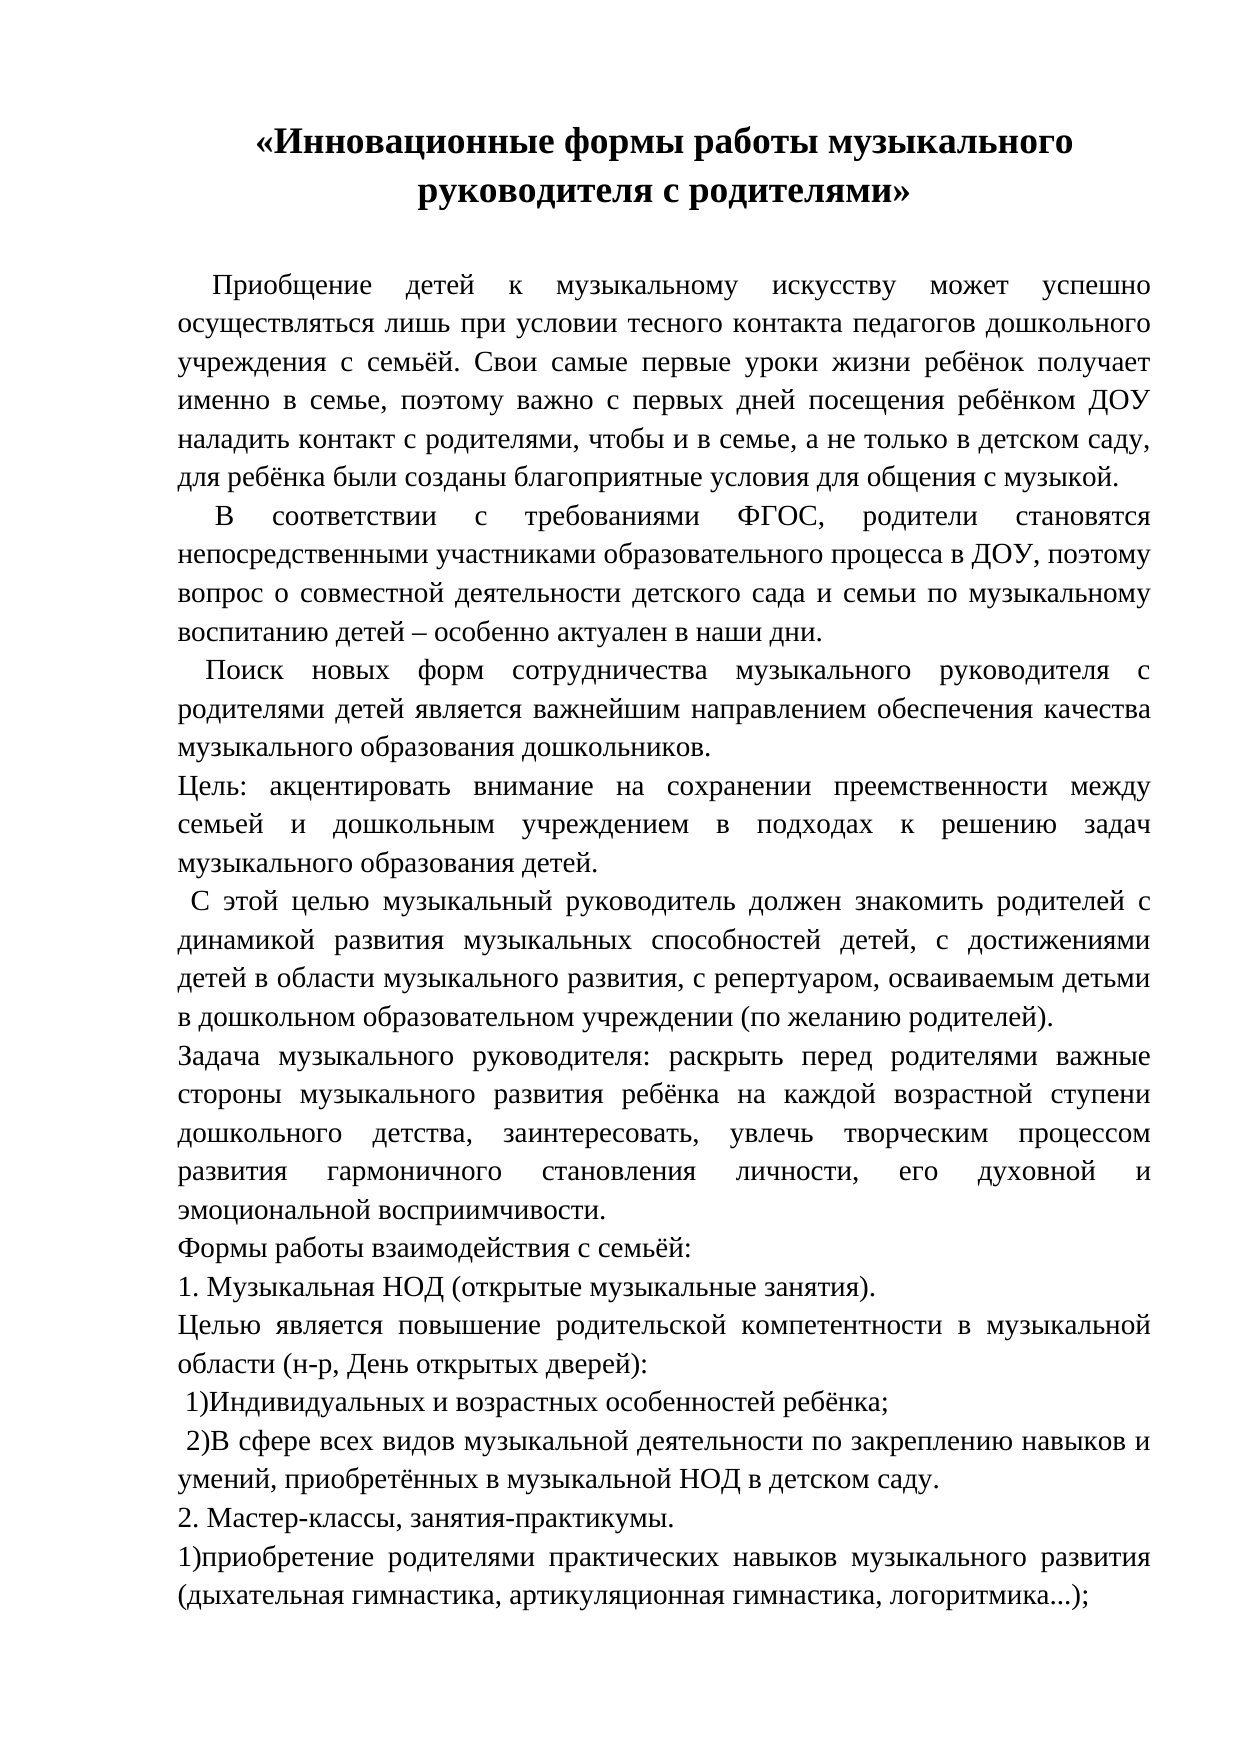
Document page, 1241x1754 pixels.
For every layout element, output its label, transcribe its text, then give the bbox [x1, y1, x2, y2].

text 1)приобретение родителями практических навыков музыкального развития (дыхательная гимнастика, артикуляционная гимнастика, логоритмика...); [177, 1539, 1152, 1611]
text В соответствии с требованиями ФГОС, родители становятся непосредственными участниками образовательного процесса в ДОУ, поэтому вопрос о совместной деятельности детского сада и семьи по музыкальному воспитанию детей – особенно актуален в наши дни. [177, 498, 1152, 647]
text Поиск новых форм сотрудничества музыкального руководителя с родителями детей является важнейшим направлением обеспечения качества музыкального образования дошкольников. [177, 652, 1152, 763]
text Целью является повышение родительской компетентности в музыкальной области (н-р, День открытых дверей): [177, 1307, 1152, 1379]
text 1)Индивидуальных и возрастных особенностей ребёнка; [177, 1384, 1152, 1418]
text Формы работы взаимодействия с семьёй: [177, 1230, 1152, 1264]
text 1. Музыкальная НОД (открытые музыкальные занятия). [177, 1269, 1152, 1302]
text Цель: акцентировать внимание на сохранении преемственности между семьей и дошкольным учреждением в подходах к решению задач музыкального образования детей. [177, 768, 1152, 878]
text Приобщение детей к музыкальному искусству может успешно осуществляться лишь при условии тесного контакта педагогов дошкольного учреждения с семьёй. Свои самые первые уроки жизни ребёнок получает именно в семье, поэтому важно с первых дней посещения ребёнком ДОУ наладить контакт с родителями, чтобы и в семье, а не только в детском саду, для ребёнка были созданы благоприятные условия для общения с музыкой. [177, 267, 1152, 493]
text Задача музыкального руководителя: раскрыть перед родителями важные стороны музыкального развития ребёнка на каждой возрастной ступени дошкольного детства, заинтересовать, увлечь творческим процессом развития гармоничного становления личности, его духовной и эмоциональной восприимчивости. [177, 1038, 1152, 1225]
text 2)В сфере всех видов музыкальной деятельности по закреплению навыков и умений, приобретённых в музыкальной НОД в детском саду. [177, 1423, 1152, 1495]
text 2. Мастер-классы, занятия-практикумы. [177, 1500, 1152, 1534]
text «Инновационные формы работы музыкального руководителя с родителями» [177, 118, 1152, 211]
text С этой целью музыкальный руководитель должен знакомить родителей с динамикой развития музыкальных способностей детей, с достижениями детей в области музыкального развития, с репертуаром, осваиваемым детьми в дошкольном образовательном учреждении (по желанию родителей). [177, 883, 1152, 1033]
